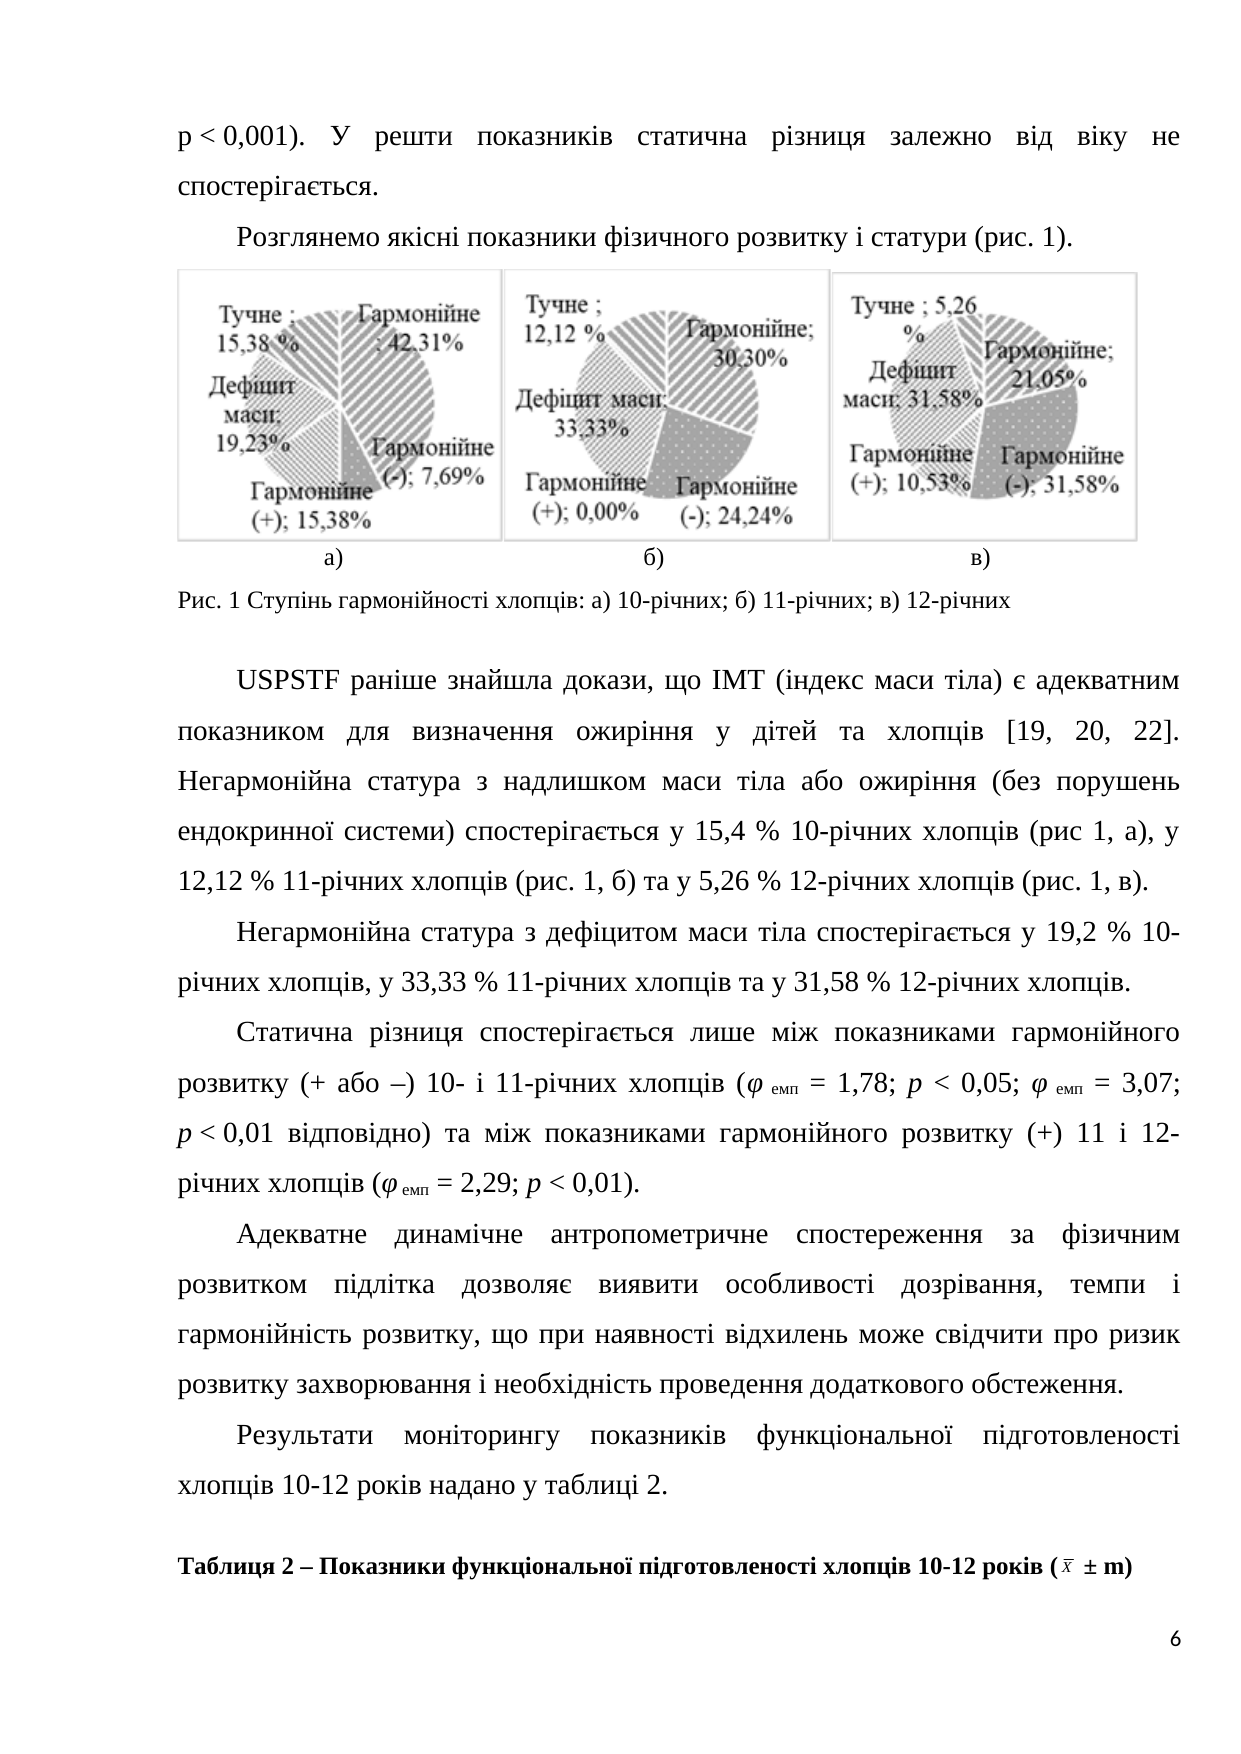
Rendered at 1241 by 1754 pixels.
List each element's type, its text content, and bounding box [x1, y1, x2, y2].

text USPSTF раніше знайшла докази, що ІМТ (індекс маси тіла) є адекватним показником для визначення ожиріння у дітей та хлопців [19, 20, 22]. Негармонійна статура з надлишком маси тіла або ожиріння (без порушень ендокринної системи) спостерігається у 15,4 % 10-річних хлопців (рис 1, а), у 12,12 % 11-річних хлопців (рис. 1, б) та у 5,26 % 12-річних хлопців (рис. 1, в). [177, 662, 1181, 897]
picture [177, 269, 1139, 543]
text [177, 118, 1181, 202]
text Негармонійна статура з дефіцитом маси тіла спостерігається у 19,2 % 10-річних хлопців, у 33,33 % 11-річних хлопців та у 31,58 % 12-річних хлопців. [177, 914, 1181, 998]
text Розглянемо якісні показники фізичного розвитку і статури (рис. 1). [177, 219, 1181, 252]
text Статична різниця спостерігається лише між показниками гармонійного розвитку (+ або –) 10- і 11-річних хлопців (φ емп = 1,78; р < 0,05; φ емп = 3,07; р < 0,01 відповідно) та між показниками гармонійного розвитку (+) 11 і 12-річних хлопців (φ емп = 2,29; р < 0,01). [177, 1014, 1181, 1199]
text а) б) в) [177, 542, 1181, 571]
text Таблиця 2 ‒ Показники функціональної підготовленості хлопців 10-12 років ( ± m) [177, 1551, 1181, 1580]
text Результати моніторингу показників функціональної підготовленості хлопців 10-12 років надано у таблиці 2. [177, 1417, 1181, 1501]
text Адекватне динамічне антропометричне спостереження за фізичним розвитком підлітка дозволяє виявити особливості дозрівання, темпи і гармонійність розвитку, що при наявності відхилень може свідчити про ризик розвитку захворювання і необхідність проведення додаткового обстеження. [177, 1216, 1181, 1400]
text Рис. 1 Ступінь гармонійності хлопців: а) 10-річних; б) 11-річних; в) 12-річних [177, 586, 1181, 614]
